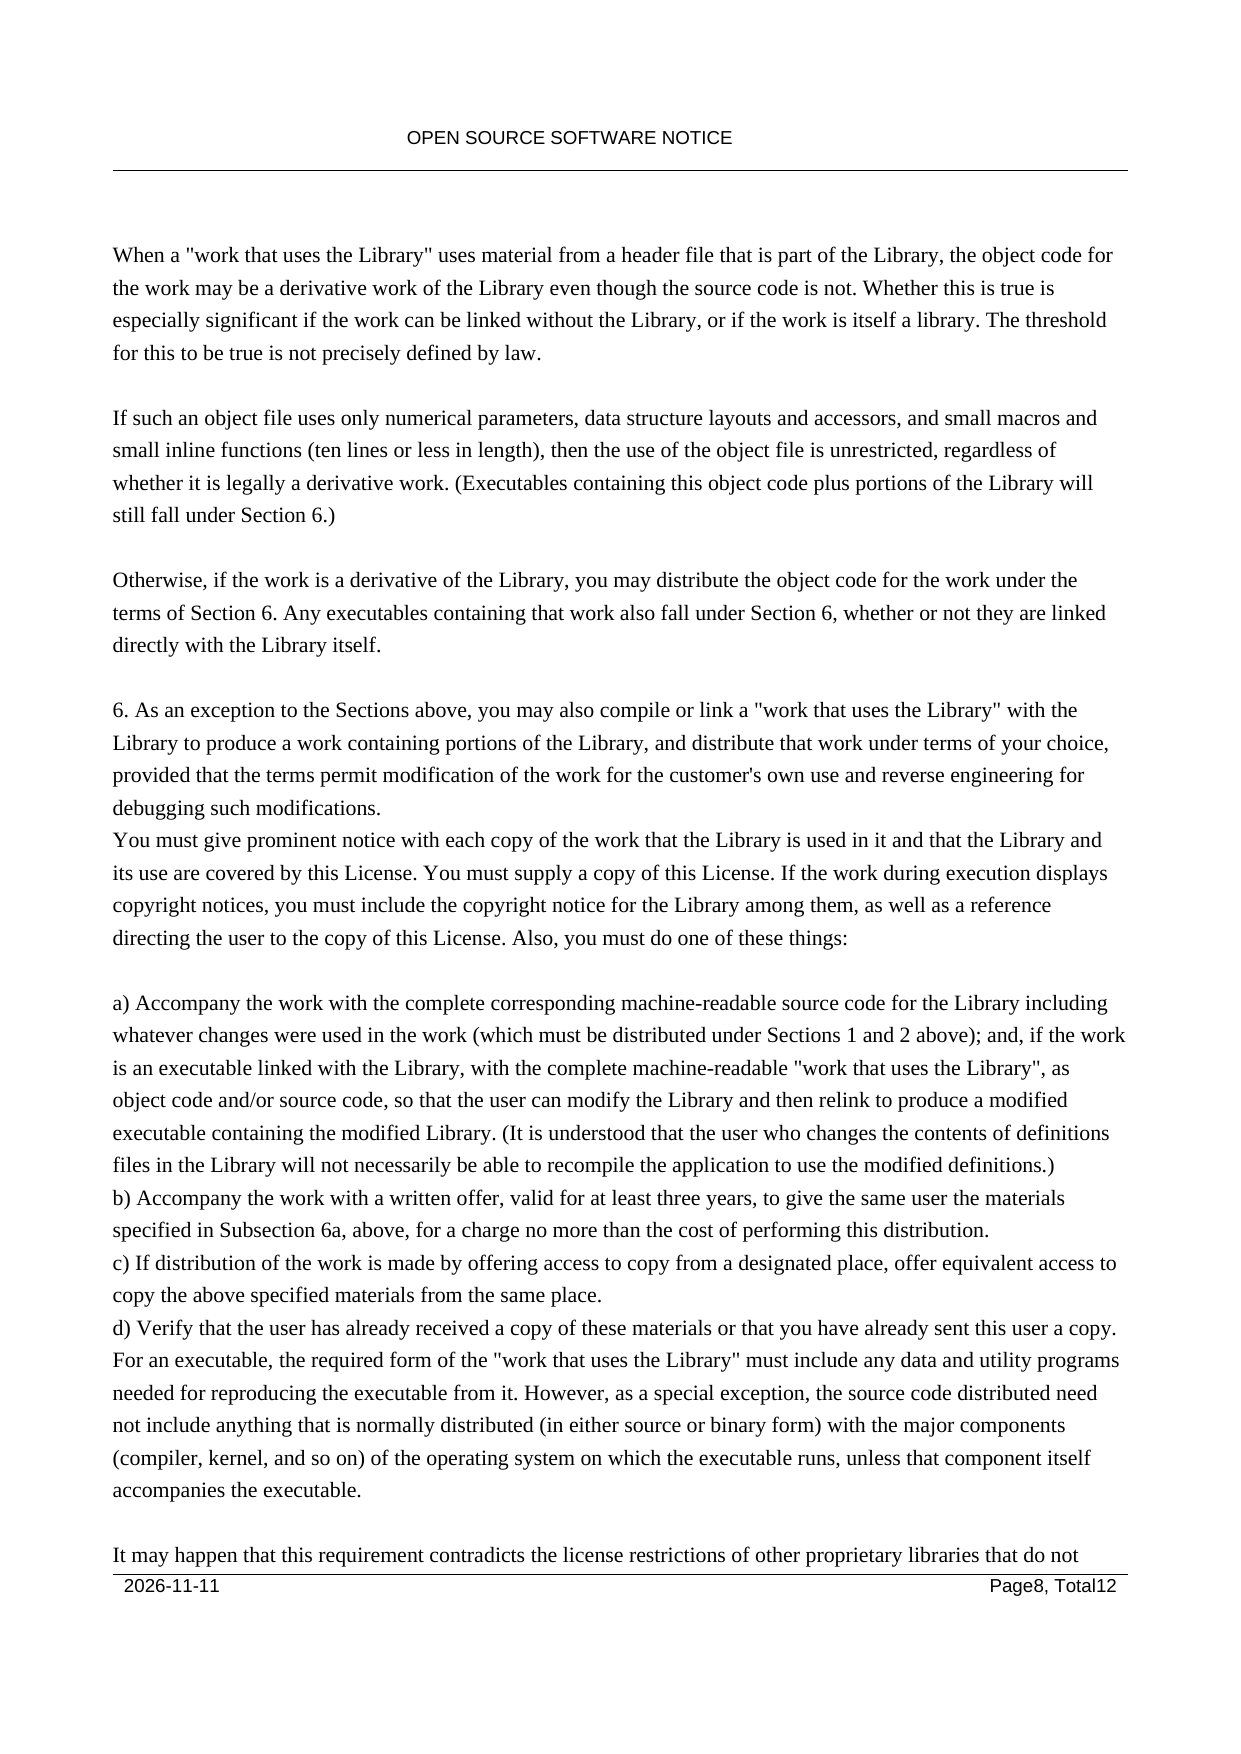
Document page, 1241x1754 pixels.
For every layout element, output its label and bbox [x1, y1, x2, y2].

text [112, 206, 1128, 1571]
